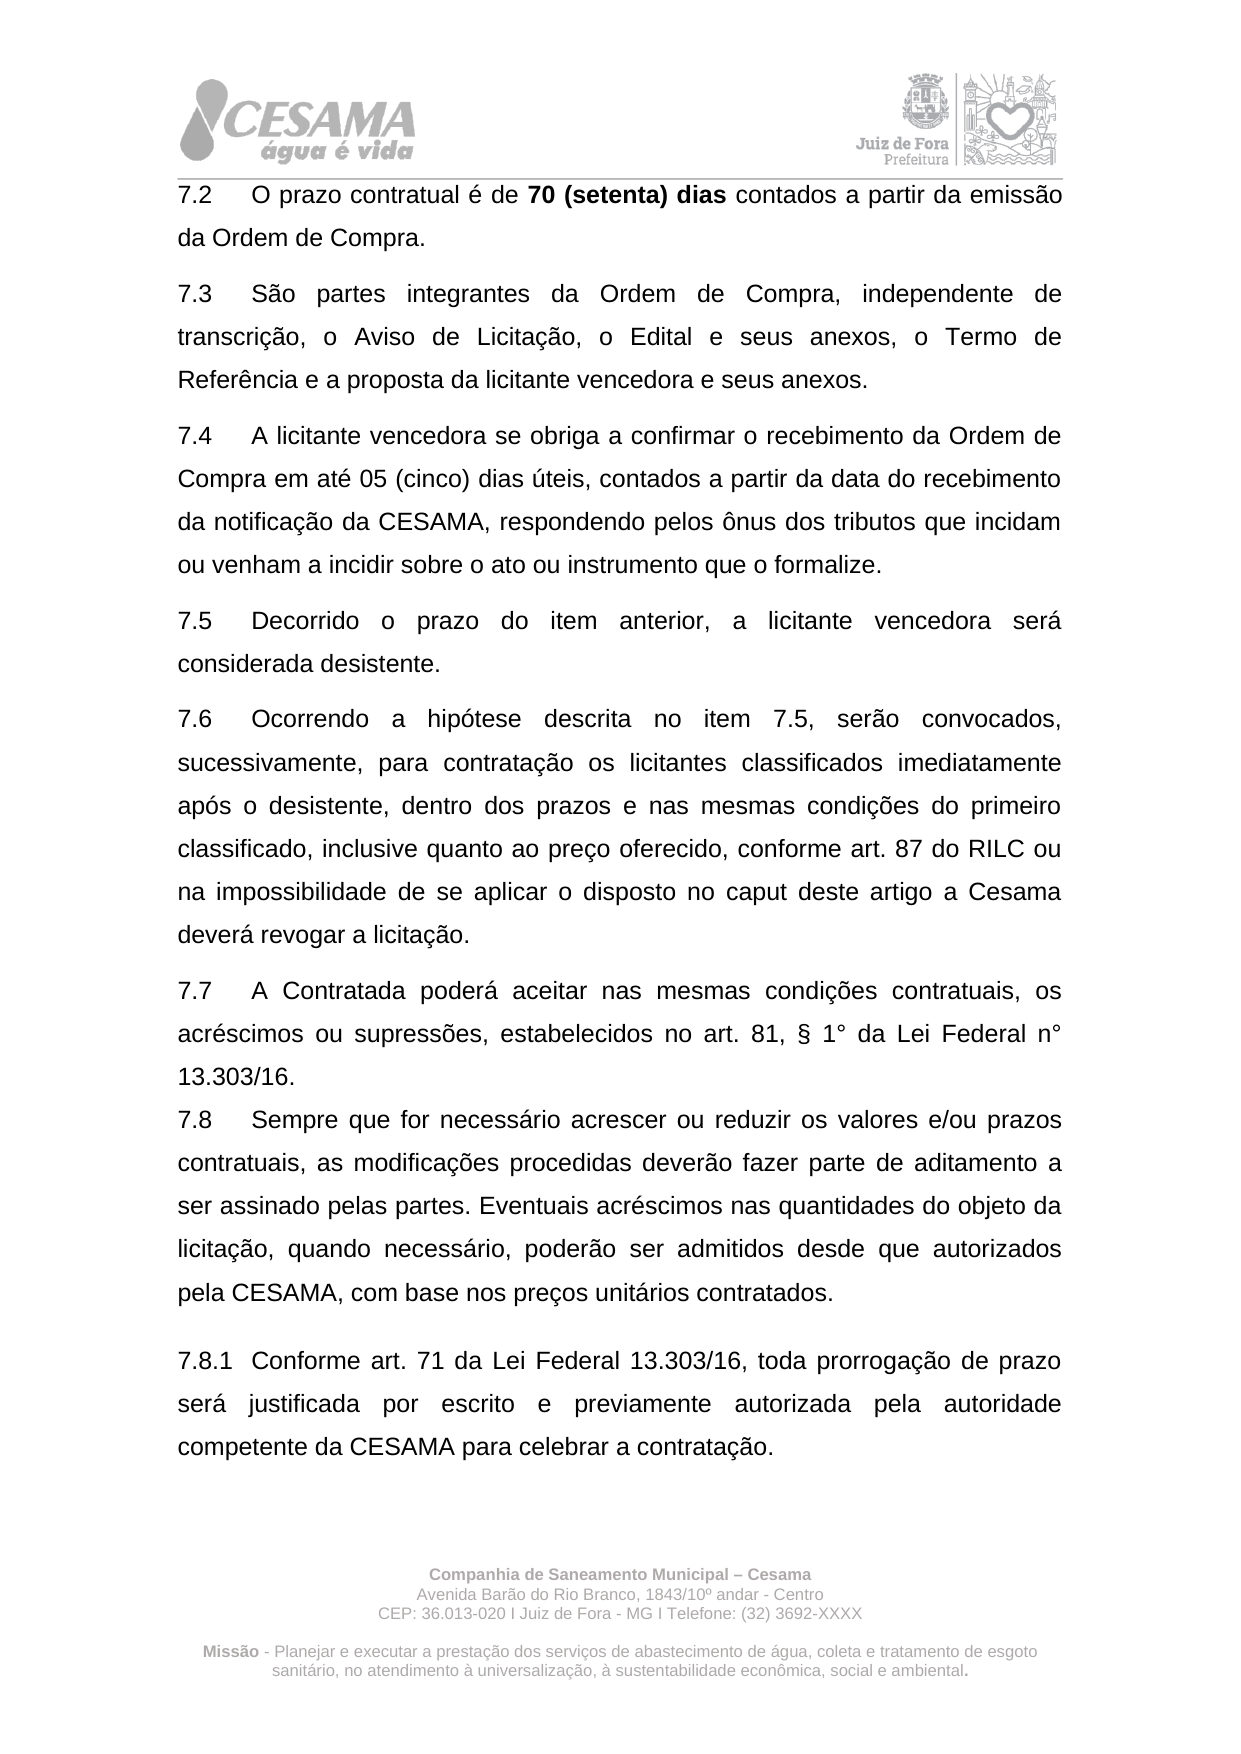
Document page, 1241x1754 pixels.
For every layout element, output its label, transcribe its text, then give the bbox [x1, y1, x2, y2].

list São partes integrantes da Ordem de Compra, independente de transcrição, o Aviso de Licitação, o Edital e seus anexos, o Termo de Referência e a proposta da licitante vencedora e seus anexos. [177, 279, 1063, 394]
list Ocorrendo a hipótese descrita no item 7.5, serão convocados, sucessivamente, para contratação os licitantes classificados imediatamente após o desistente, dentro dos prazos e nas mesmas condições do primeiro classificado, inclusive quanto ao preço oferecido, conforme art. 87 do RILC ou na impossibilidade de se aplicar o disposto no caput deste artigo a Cesama deverá revogar a licitação. [177, 704, 1063, 949]
list Decorrido o prazo do item anterior, a licitante vencedora será considerada desistente. [177, 606, 1063, 677]
list O prazo contratual é de 70 (setenta) dias contados a partir da emissão da Ordem de Compra. [177, 180, 1063, 252]
list A Contratada poderá aceitar nas mesmas condições contratuais, os acréscimos ou supressões, estabelecidos no art. 81, § 1° da Lei Federal n° 13.303/16. [177, 976, 1063, 1091]
list A licitante vencedora se obriga a confirmar o recebimento da Ordem de Compra em até 05 (cinco) dias úteis, contados a partir da data do recebimento da notificação da CESAMA, respondendo pelos ônus dos tributos que incidam ou venham a incidir sobre o ato ou instrumento que o formalize. [177, 421, 1063, 579]
picture [177, 73, 1064, 180]
list Sempre que for necessário acrescer ou reduzir os valores e/ou prazos contratuais, as modificações procedidas deverão fazer parte de aditamento a ser assinado pelas partes. Eventuais acréscimos nas quantidades do objeto da licitação, quando necessário, poderão ser admitidos desde que autorizados pela CESAMA, com base nos preços unitários contratados. [177, 1105, 1063, 1306]
list Conforme art. 71 da Lei Federal 13.303/16, toda prorrogação de prazo será justificada por escrito e previamente autorizada pela autoridade competente da CESAMA para celebrar a contratação. [177, 1346, 1063, 1461]
